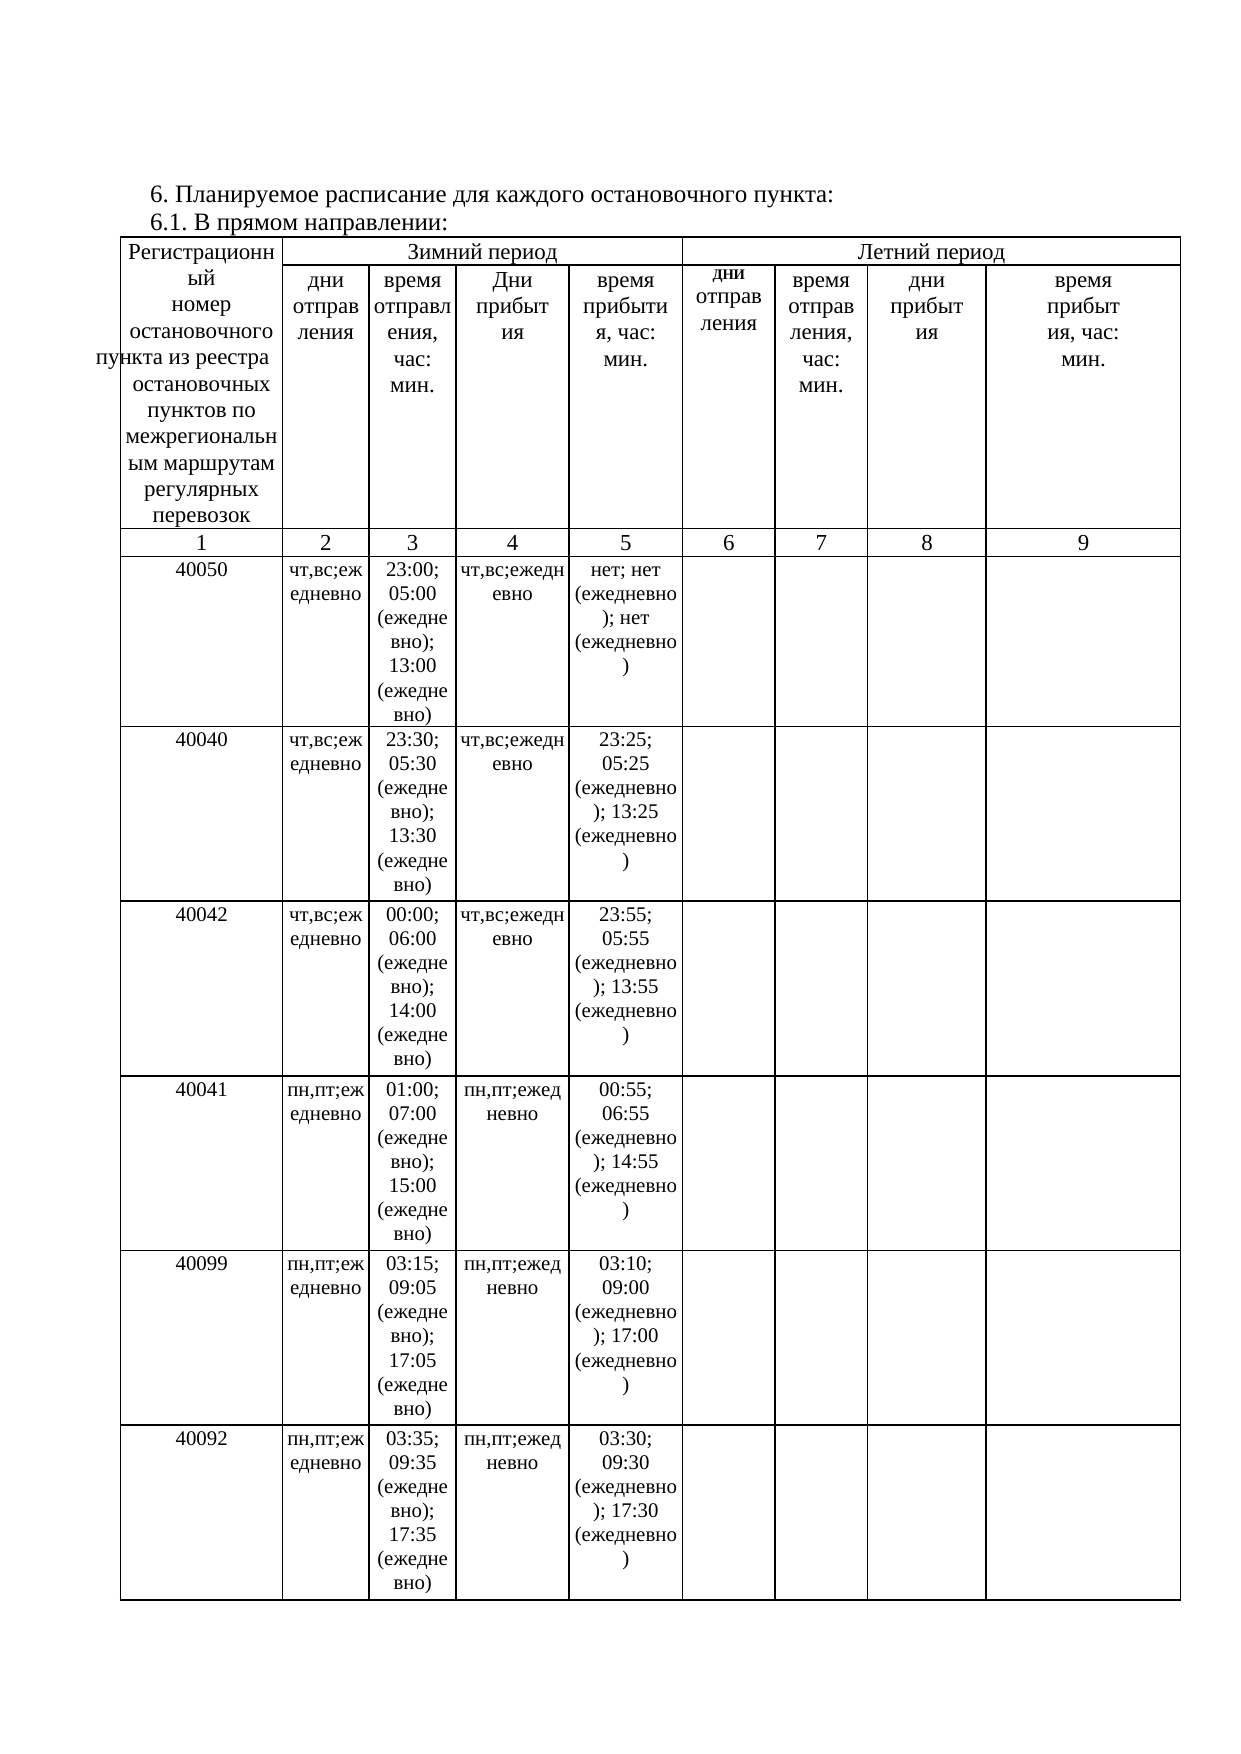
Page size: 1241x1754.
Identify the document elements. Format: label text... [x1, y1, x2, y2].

table_cell пн,пт;ежедневно [457, 1251, 568, 1424]
table_cell 03:10; 09:00 (ежедневно); 17:00 (ежедневно) [570, 1251, 682, 1424]
table_cell пн,пт;ежедневно [457, 1077, 568, 1250]
table_cell 9 [987, 529, 1180, 556]
table_cell [868, 1077, 985, 1250]
table_cell дни отправ ления [283, 266, 368, 528]
table_cell [987, 1426, 1180, 1599]
table_cell время отправл ения, час: мин. [370, 266, 455, 528]
table_cell время отправ ления, час: мин. [776, 266, 867, 528]
table_cell [868, 902, 985, 1075]
table_cell 7 [776, 529, 867, 556]
table_cell [868, 1426, 985, 1599]
table_cell пн,пт;ежедневно [283, 1077, 368, 1250]
table_cell чт,вс;ежедневно [283, 727, 368, 900]
table_cell пн,пт;ежедневно [283, 1426, 368, 1599]
table_cell чт,вс;ежедневно [457, 727, 568, 900]
table_cell 40042 [121, 902, 282, 1075]
table_cell пн,пт;ежедневно [457, 1426, 568, 1599]
table_cell 40040 [121, 727, 282, 900]
table_cell время прибыт ия, час: мин. [987, 266, 1180, 528]
table_cell [776, 902, 867, 1075]
table_cell время прибыти я, час: мин. [570, 266, 682, 528]
table_cell [868, 727, 985, 900]
table_cell 2 [283, 529, 368, 556]
table_header Регистрационный номер остановочного пункта из реестра остановочных пунктов по межрегиональным маршрутам регулярных перевозок [121, 238, 282, 528]
table_cell [987, 1077, 1180, 1250]
table_cell [987, 557, 1180, 726]
table_cell 40050 [121, 557, 282, 726]
table_cell 3 [370, 529, 455, 556]
table_cell чт,вс;ежедневно [283, 902, 368, 1075]
text 6.1. В прямом направлении: [150, 207, 1090, 236]
table_cell 23:25; 05:25 (ежедневно); 13:25 (ежедневно) [570, 727, 682, 900]
table_cell [683, 727, 774, 900]
table_cell 00:55; 06:55 (ежедневно); 14:55 (ежедневно) [570, 1077, 682, 1250]
table_cell [683, 1426, 774, 1599]
table_cell [776, 557, 867, 726]
table_cell пн,пт;ежедневно [283, 1251, 368, 1424]
table_cell [683, 1251, 774, 1424]
table_cell [776, 1251, 867, 1424]
table_cell чт,вс;ежедневно [457, 902, 568, 1075]
table_cell чт,вс;ежедневно [457, 557, 568, 726]
table_cell 23:55; 05:55 (ежедневно); 13:55 (ежедневно) [570, 902, 682, 1075]
table_cell 40099 [121, 1251, 282, 1424]
text 6. Планируемое расписание для каждого остановочного пункта: [150, 179, 1090, 207]
table_header Зимний период [283, 238, 682, 264]
table_cell [868, 1251, 985, 1424]
table_cell [683, 1077, 774, 1250]
table_cell чт,вс;ежедневно [283, 557, 368, 726]
table_cell дни прибыт ия [868, 266, 985, 528]
table_cell [776, 1426, 867, 1599]
table_cell нет; нет (ежедневно); нет (ежедневно) [570, 557, 682, 726]
table_cell [683, 902, 774, 1075]
table_cell [987, 1251, 1180, 1424]
table_cell 23:00; 05:00 (ежедневно); 13:00 (ежедневно) [370, 557, 455, 726]
table_cell [987, 727, 1180, 900]
table_cell 03:15; 09:05 (ежедневно); 17:05 (ежедневно) [370, 1251, 455, 1424]
table_cell [868, 557, 985, 726]
table_cell [776, 727, 867, 900]
table_cell 6 [683, 529, 774, 556]
table_cell 5 [570, 529, 682, 556]
table_cell 23:30; 05:30 (ежедневно); 13:30 (ежедневно) [370, 727, 455, 900]
table_cell [987, 902, 1180, 1075]
table_cell 00:00; 06:00 (ежедневно); 14:00 (ежедневно) [370, 902, 455, 1075]
table_cell 1 [121, 529, 282, 556]
table_cell ДНИ отправ ления [683, 266, 774, 528]
table_cell [683, 557, 774, 726]
table_cell 8 [868, 529, 985, 556]
table_cell [776, 1077, 867, 1250]
table_cell Дни прибыт ия [457, 266, 568, 528]
table_cell 40041 [121, 1077, 282, 1250]
table_cell 40092 [121, 1426, 282, 1599]
table_cell 03:35; 09:35 (ежедневно); 17:35 (ежедневно) [370, 1426, 455, 1599]
table_cell 01:00; 07:00 (ежедневно); 15:00 (ежедневно) [370, 1077, 455, 1250]
table_header Летний период [683, 238, 1180, 264]
table_cell 4 [457, 529, 568, 556]
table_cell 03:30; 09:30 (ежедневно); 17:30 (ежедневно) [570, 1426, 682, 1599]
